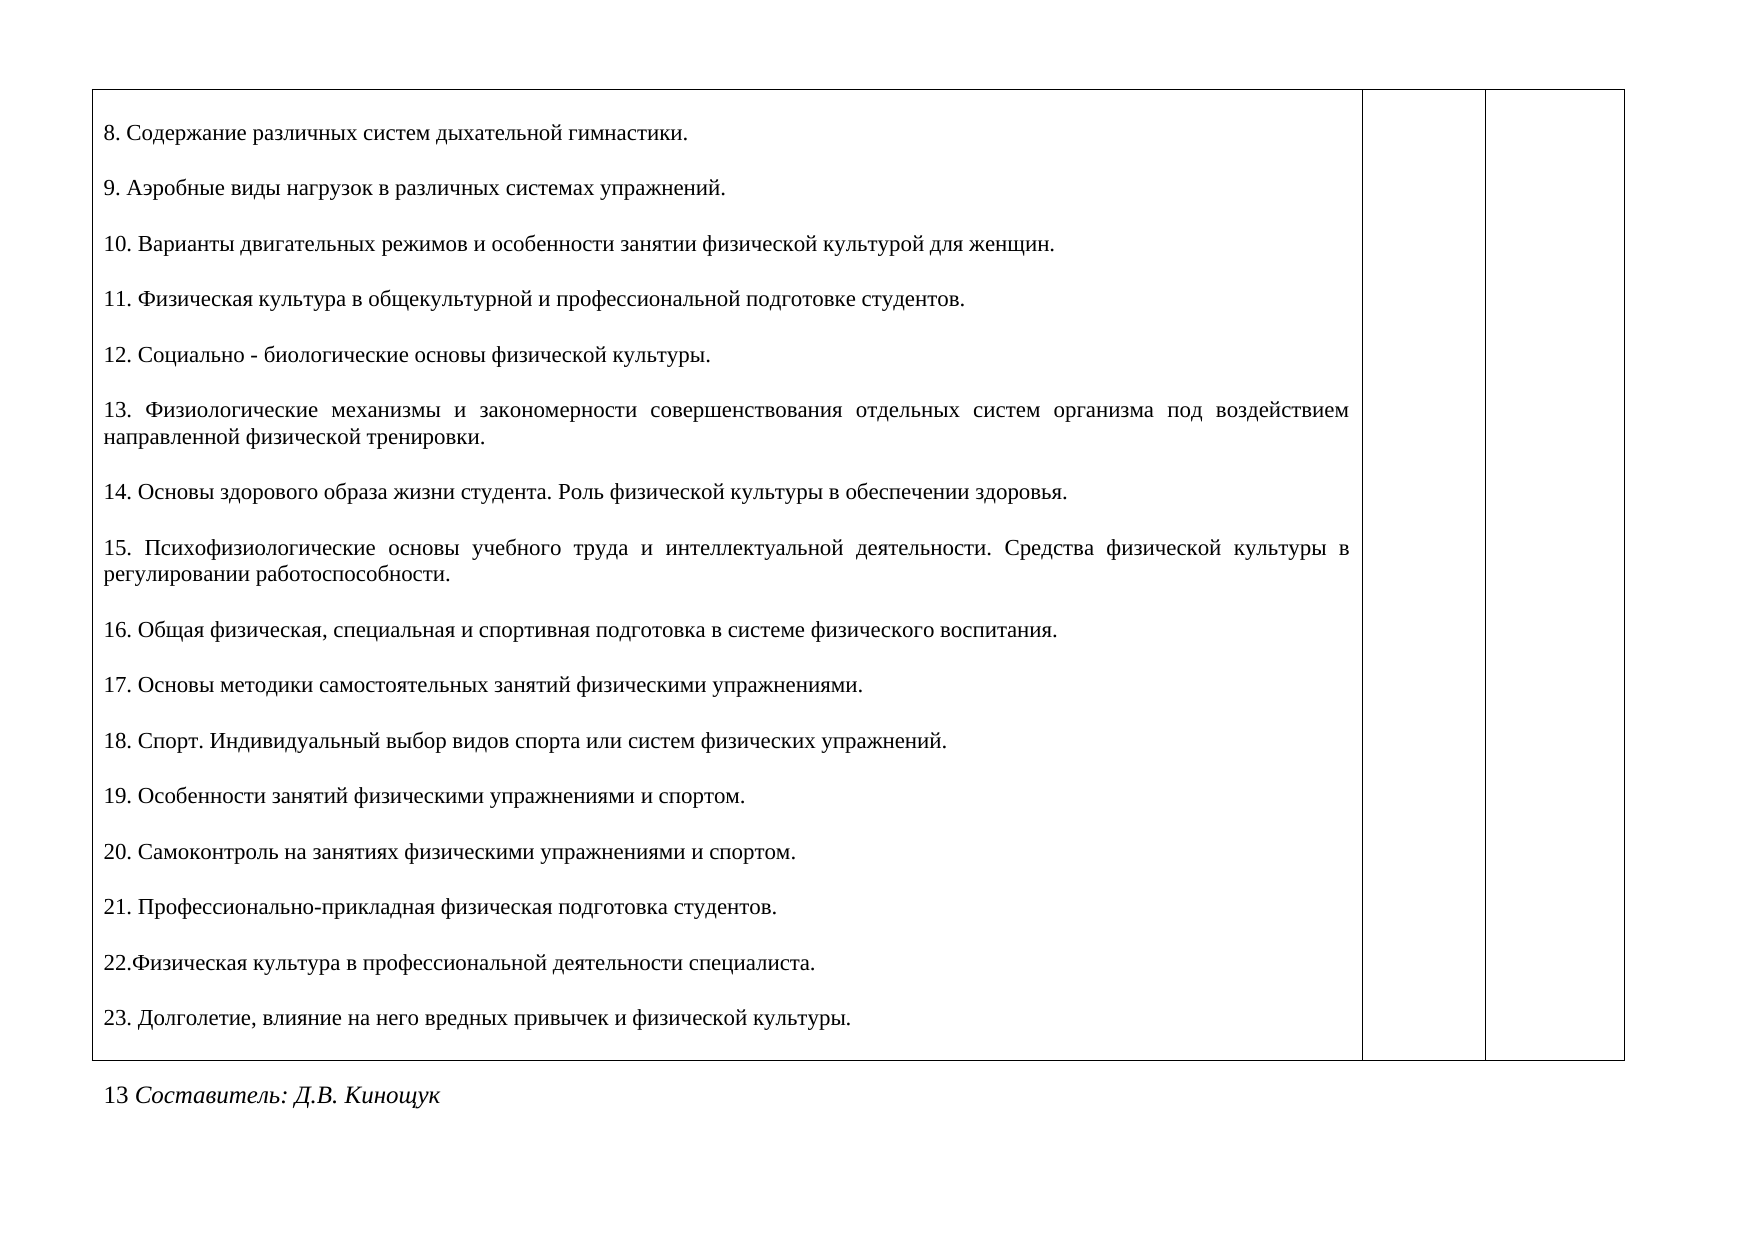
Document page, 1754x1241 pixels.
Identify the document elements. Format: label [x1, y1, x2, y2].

table_cell [1486, 90, 1624, 1060]
table_cell [93, 90, 1362, 1060]
table_cell [1363, 90, 1485, 1060]
